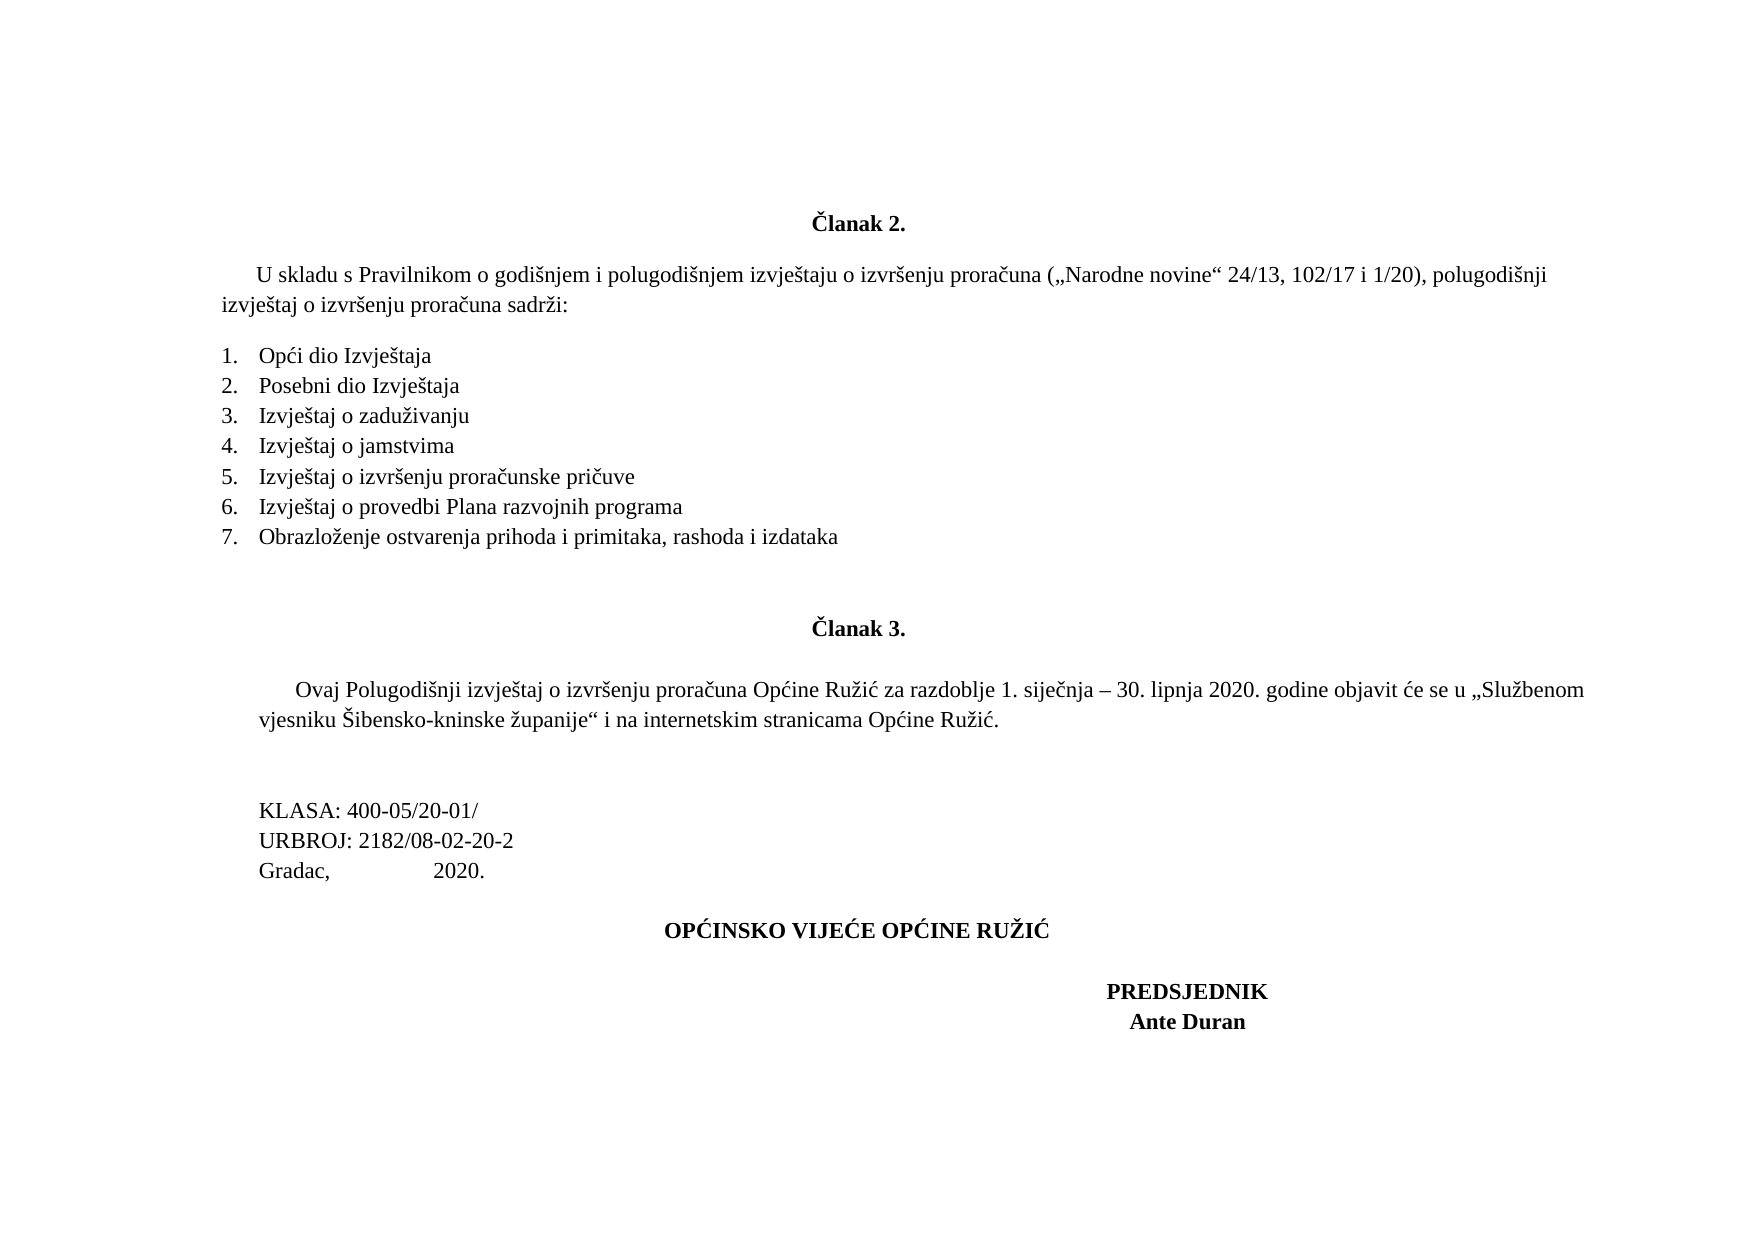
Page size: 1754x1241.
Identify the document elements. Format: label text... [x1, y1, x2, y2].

list Obrazloženje ostvarenja prihoda i primitaka, rashoda i izdataka [221, 523, 1606, 549]
list URBROJ: 2182/08-02-20-2 [258, 827, 1606, 853]
list OPĆINSKO VIJEĆE OPĆINE RUŽIĆ [258, 918, 1606, 944]
list Ante Duran [258, 1008, 1606, 1034]
list Članak 3. [258, 616, 1606, 642]
list Izvještaj o provedbi Plana razvojnih programa [221, 493, 1606, 519]
list Posebni dio Izvještaja [221, 372, 1606, 398]
list Gradac, 2020. [258, 857, 1606, 883]
list Izvještaj o zaduživanju [221, 402, 1606, 429]
text U skladu s Pravilnikom o godišnjem i polugodišnjem izvještaju o izvršenju proračuna („Narodne novine“ 24/13, 102/17 i 1/20), polugodišnji izvještaj o izvršenju proračuna sadrži: [221, 261, 1606, 317]
list Izvještaj o izvršenju proračunske pričuve [221, 463, 1606, 489]
list KLASA: 400-05/20-01/ [258, 797, 1606, 823]
list Opći dio Izvještaja [221, 342, 1606, 368]
list PREDSJEDNIK [258, 978, 1606, 1004]
list Članak 2. [260, 210, 1606, 236]
list Izvještaj o jamstvima [221, 433, 1606, 459]
list Ovaj Polugodišnji izvještaj o izvršenju proračuna Općine Ružić za razdoblje 1. siječnja – 30. lipnja 2020. godine objavit će se u „Službenom vjesniku Šibensko-kninske županije“ i na internetskim stranicama Općine Ružić. [258, 676, 1606, 732]
